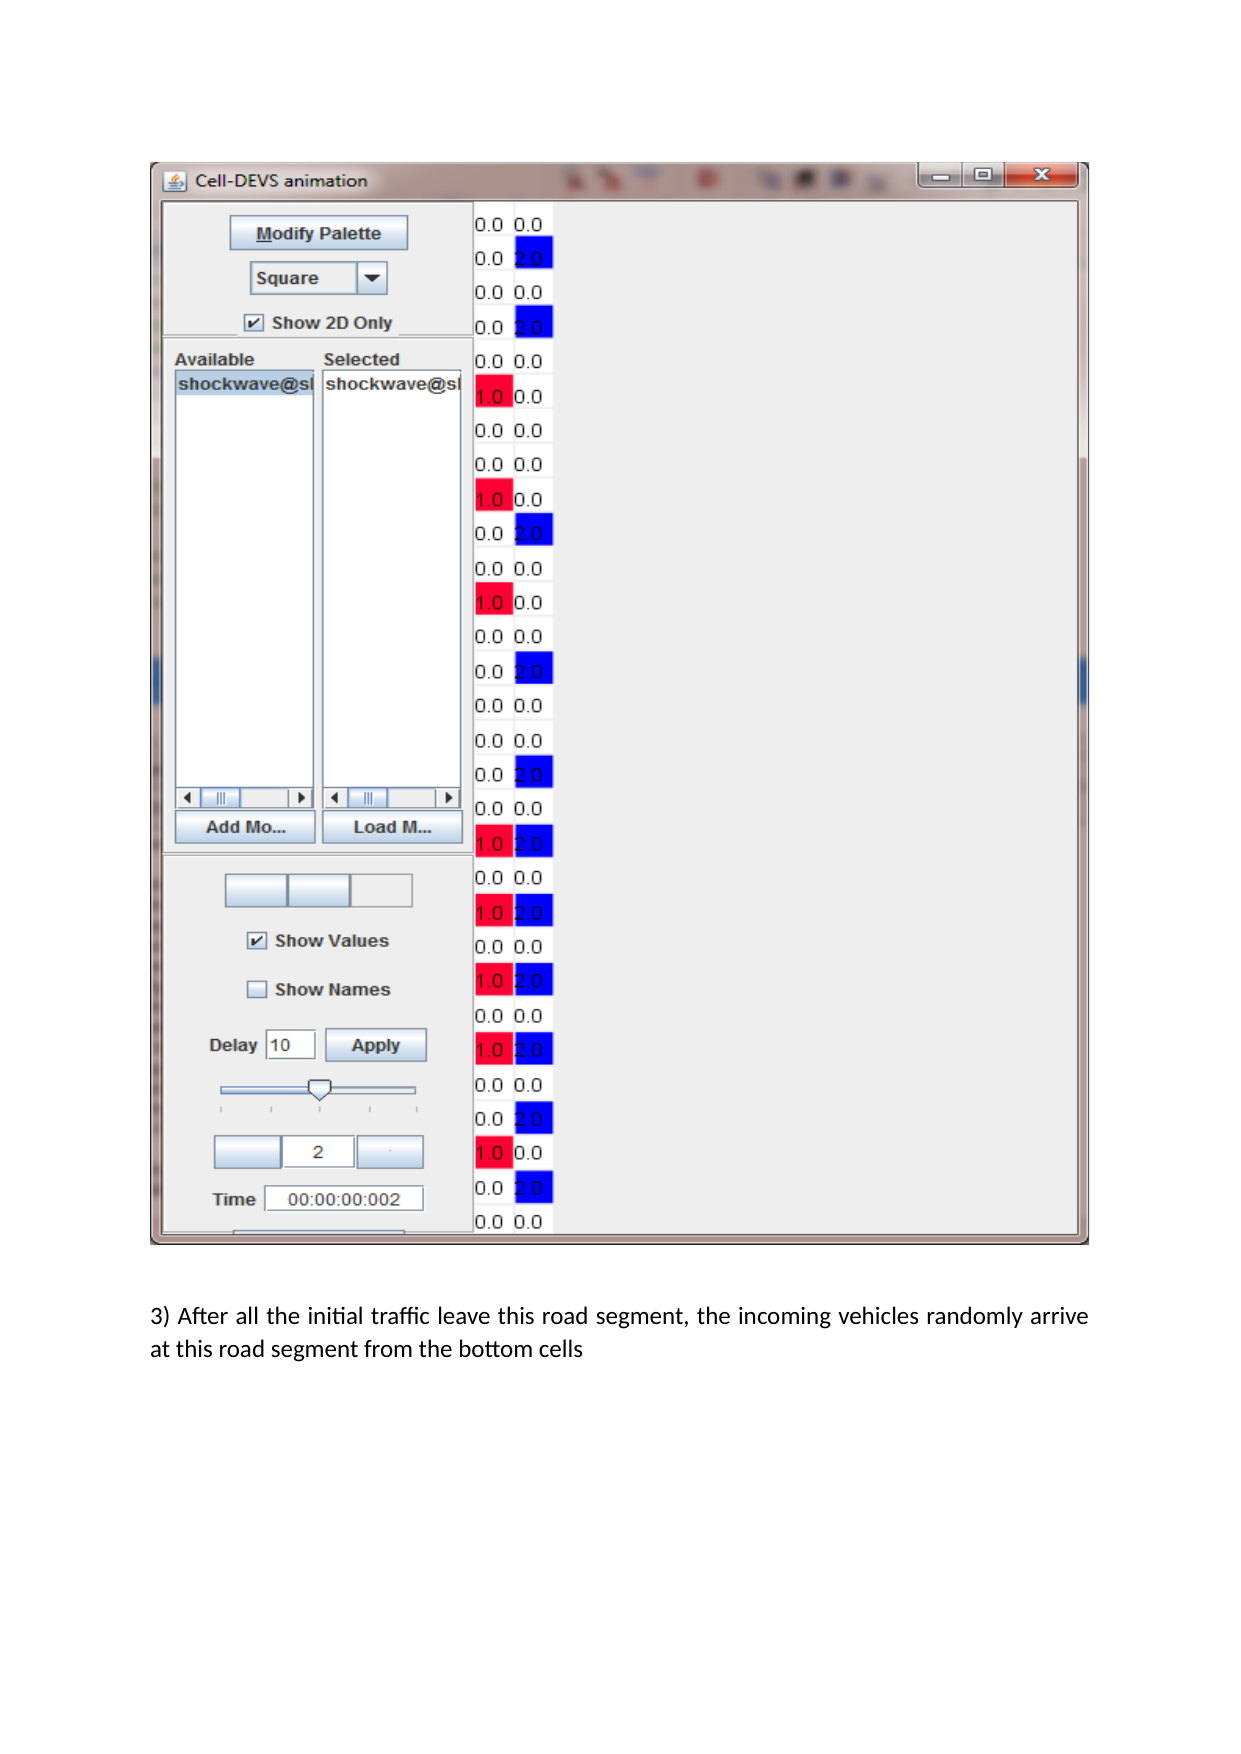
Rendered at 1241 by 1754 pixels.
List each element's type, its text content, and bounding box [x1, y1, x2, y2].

text 3) After all the initial traffic leave this road segment, the incoming vehicles randomly arrive at this road segment from the bottom cells [150, 1299, 1090, 1364]
picture [150, 162, 1090, 1245]
